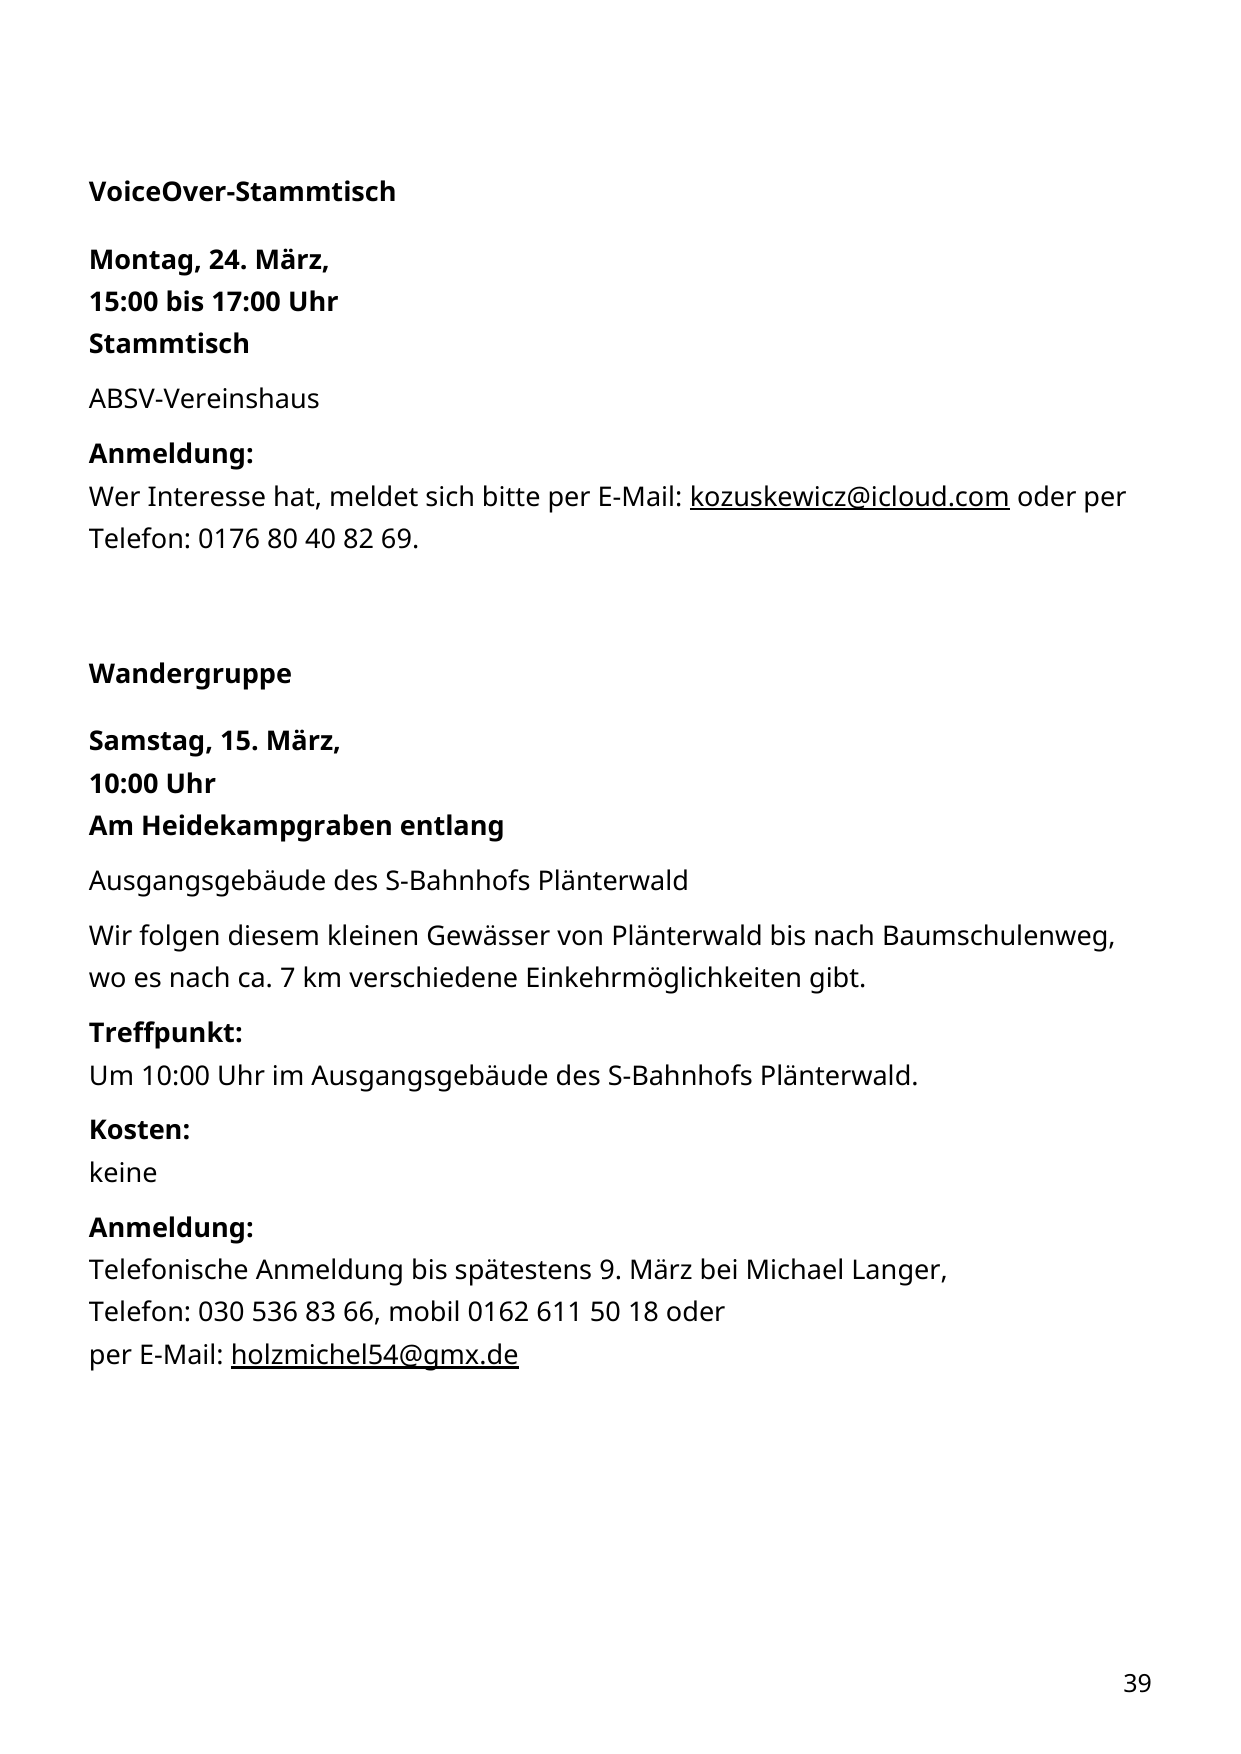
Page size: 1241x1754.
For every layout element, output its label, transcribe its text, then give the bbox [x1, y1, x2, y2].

text Treffpunkt: Um 10:00 Uhr im Ausgangsgebäude des S-Bahnhofs Plänterwald. [89, 1013, 1152, 1093]
text Montag, 24. März, 15:00 bis 17:00 Uhr Stammtisch [89, 240, 1152, 362]
subtitle Wandergruppe [89, 654, 1152, 691]
text ABSV-Vereinshaus [89, 380, 1152, 417]
text Anmeldung: Wer Interesse hat, meldet sich bitte per E-Mail: kozuskewicz@icloud.com oder per Telefon: 0176 80 40 82 69. [89, 435, 1152, 556]
text Wir folgen diesem kleinen Gewässer von Plänterwald bis nach Baumschulenweg, wo es nach ca. 7 km verschiedene Einkehrmöglichkeiten gibt. [89, 916, 1152, 996]
subtitle VoiceOver-Stammtisch [89, 173, 1152, 209]
text Kosten: keine [89, 1111, 1152, 1190]
text Ausgangsgebäude des S-Bahnhofs Plänterwald [89, 861, 1152, 898]
text Samstag, 15. März, 10:00 Uhr Am Heidekampgraben entlang [89, 722, 1152, 843]
text Anmeldung: Telefonische Anmeldung bis spätestens 9. März bei Michael Langer, Telefon: 030 536 83 66, mobil 0162 611 50 18 oder per E-Mail: holzmichel54@gmx.de [89, 1208, 1152, 1372]
